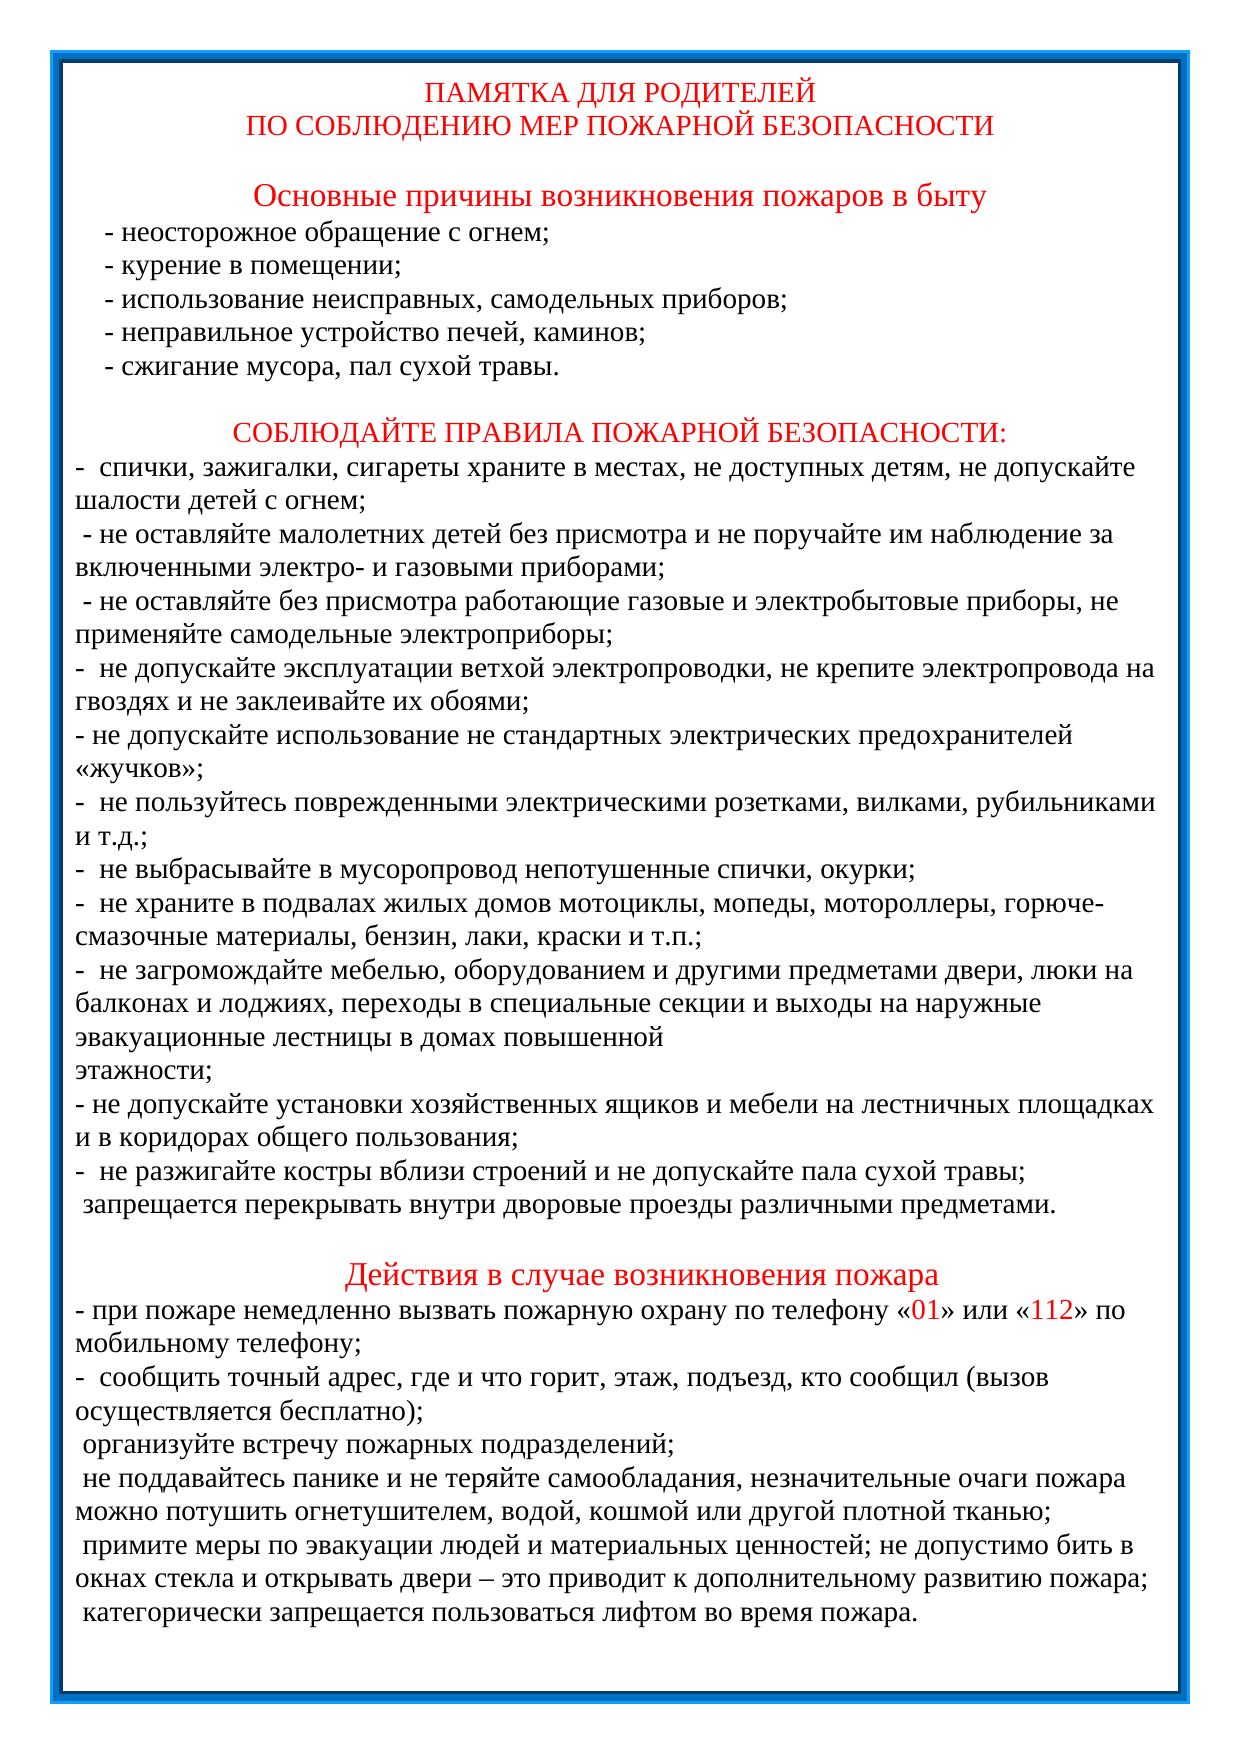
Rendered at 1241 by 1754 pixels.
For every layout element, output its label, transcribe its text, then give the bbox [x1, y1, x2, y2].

text - не допускайте эксплуатации ветхой электропроводки, не крепите электропровода на гвоздях и не заклеивайте их обоями; [75, 650, 1165, 717]
text - не оставляйте малолетних детей без присмотра и не поручайте им наблюдение за включенными электро- и газовыми приборами; [75, 516, 1165, 583]
text СОБЛЮДАЙТЕ ПРАВИЛА ПОЖАРНОЙ БЕЗОПАСНОСТИ: [75, 415, 1165, 449]
text не поддавайтесь панике и не теряйте самообладания, незначительные очаги пожара можно потушить огнетушителем, водой, кошмой или другой плотной тканью; [75, 1460, 1165, 1527]
text - не разжигайте костры вблизи строений и не допускайте пала сухой травы; [75, 1153, 1165, 1187]
text - не загромождайте мебелью, оборудованием и другими предметами двери, люки на балконах и лоджиях, переходы в специальные секции и выходы на наружные эвакуационные лестницы в домах повышенной [75, 952, 1165, 1052]
text - при пожаре немедленно вызвать пожарную охрану по телефону «01» или «112» по мобильному телефону; [75, 1292, 1165, 1359]
text организуйте встречу пожарных подразделений; [75, 1426, 1165, 1460]
text - сообщить точный адрес, где и что горит, этаж, подъезд, кто сообщил (вызов осуществляется бесплатно); [75, 1359, 1165, 1426]
text - сжигание мусора, пал сухой травы. [75, 348, 1165, 382]
text запрещается перекрывать внутри дворовые проезды различными предметами. [75, 1187, 1165, 1220]
text - не допускайте использование не стандартных электрических предохранителей «жучков»; [75, 717, 1165, 784]
text - неправильное устройство печей, каминов; [75, 314, 1165, 348]
text - не храните в подвалах жилых домов мотоциклы, мопеды, мотороллеры, горюче-смазочные материалы, бензин, лаки, краски и т.п.; [75, 885, 1165, 952]
text Действия в случае возникновения пожара [75, 1254, 1165, 1292]
text - не пользуйтесь поврежденными электрическими розетками, вилками, рубильниками и т.д.; [75, 784, 1165, 851]
text - не допускайте установки хозяйственных ящиков и мебели на лестничных площадках и в коридорах общего пользования; [75, 1086, 1165, 1153]
text - использование неисправных, самодельных приборов; [75, 281, 1165, 314]
text ПАМЯТКА ДЛЯ РОДИТЕЛЕЙ [75, 75, 1165, 108]
text - спички, зажигалки, сигареты храните в местах, не доступных детям, не допускайте шалости детей с огнем; [75, 449, 1165, 516]
text - неосторожное обращение с огнем; [75, 214, 1165, 247]
text - не оставляйте без присмотра работающие газовые и электробытовые приборы, не применяйте самодельные электроприборы; [75, 583, 1165, 650]
text этажности; [75, 1052, 1165, 1086]
text Основные причины возникновения пожаров в быту [75, 176, 1165, 214]
text примите меры по эвакуации людей и материальных ценностей; не допустимо бить в окнах стекла и открывать двери – это приводит к дополнительному развитию пожара; [75, 1527, 1165, 1594]
text - курение в помещении; [75, 247, 1165, 281]
text категорически запрещается пользоваться лифтом во время пожара. [75, 1594, 1165, 1627]
text ПО СОБЛЮДЕНИЮ МЕР ПОЖАРНОЙ БЕЗОПАСНОСТИ [75, 108, 1165, 142]
text - не выбрасывайте в мусоропровод непотушенные спички, окурки; [75, 851, 1165, 885]
